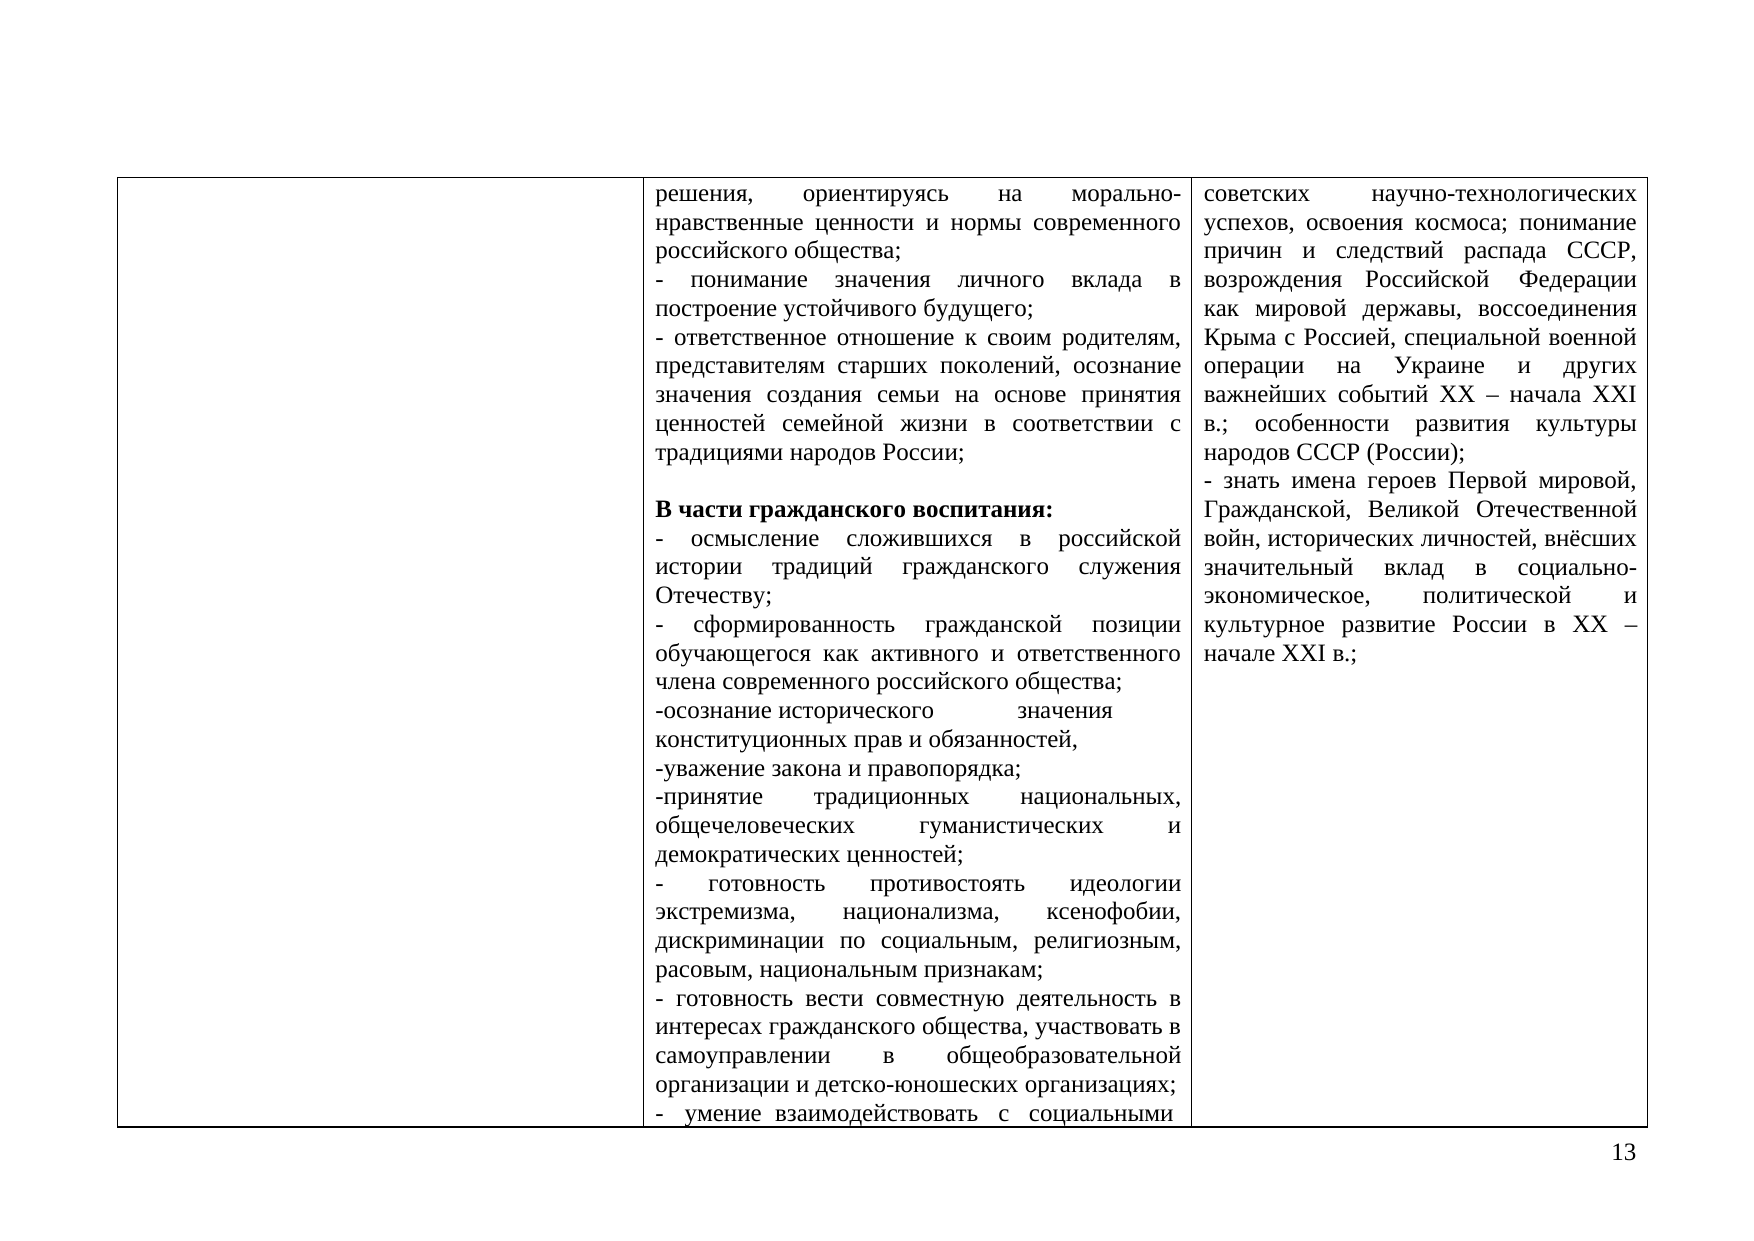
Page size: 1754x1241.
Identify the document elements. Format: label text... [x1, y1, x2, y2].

table_header советских научно-технологических успехов, освоения космоса; понимание причин и следствий распада СССР, возрождения Российской Федерации как мировой державы, воссоединения Крыма с Россией, специальной военной операции на Украине и других важнейших событий ХХ – начала XXI в.; особенности развития культуры народов СССР (России); - знать имена героев Первой мировой, Гражданской, Великой Отечественной войн, исторических личностей, внёсших значительный вклад в социально- экономическое, политической и культурное развитие России в ХХ – начале XXI в.; [1192, 178, 1647, 1126]
table_header решения, ориентируясь на морально- нравственные ценности и нормы современного российского общества; понимание значения личного вклада в построение устойчивого будущего; ответственное отношение к своим родителям, представителям старших поколений, осознание значения создания семьи на основе принятия ценностей семейной жизни в соответствии с традициями народов России; В части гражданского воспитания: осмысление сложившихся в российской истории традиций гражданского служения Отечеству; сформированность гражданской позиции обучающегося как активного и ответственного члена современного российского общества; -осознание исторического значения конституционных прав и обязанностей, -уважение закона и правопорядка; -принятие традиционных национальных, общечеловеческих гуманистических и демократических ценностей; готовность противостоять идеологии экстремизма, национализма, ксенофобии, дискриминации по социальным, религиозным, расовым, национальным признакам; готовность вести совместную деятельность в интересах гражданского общества, участвовать в самоуправлении в общеобразовательной организации и детско-юношеских организациях; умение взаимодействовать с социальными [644, 178, 1191, 1126]
table_header [118, 178, 643, 1126]
